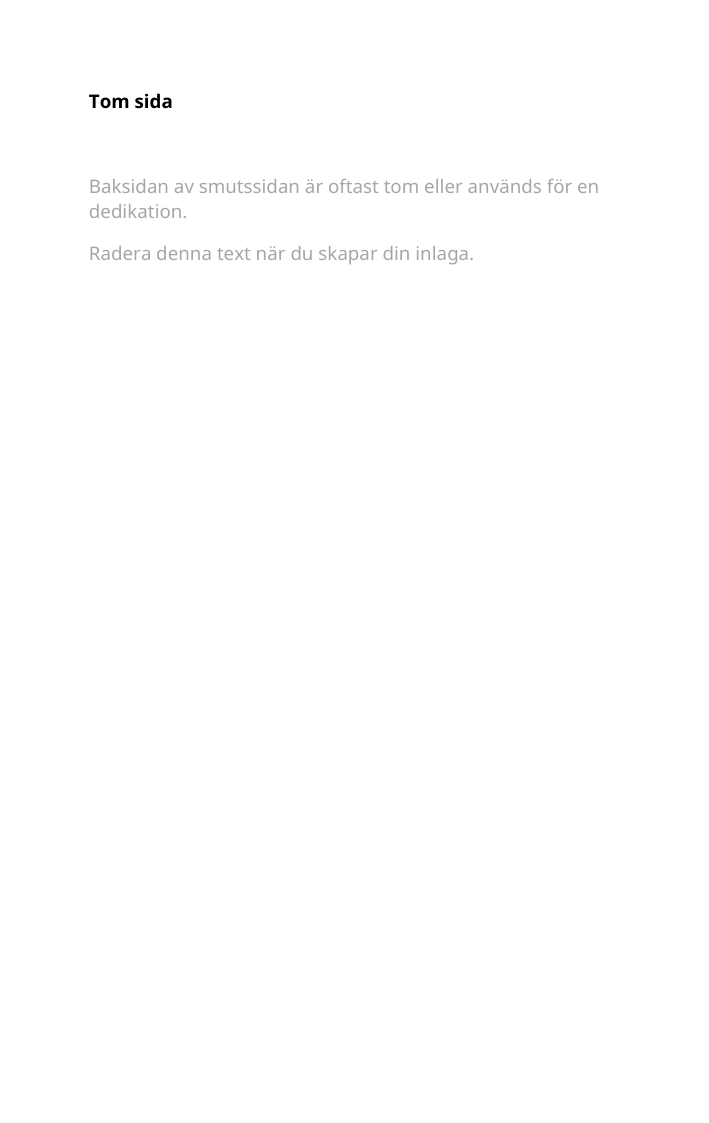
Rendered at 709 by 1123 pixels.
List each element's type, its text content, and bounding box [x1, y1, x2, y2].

text Baksidan av smutssidan är oftast tom eller används för en dedikation. [89, 173, 602, 224]
text Tom sida [89, 89, 602, 114]
text Radera denna text när du skapar din inlaga. [89, 241, 602, 266]
